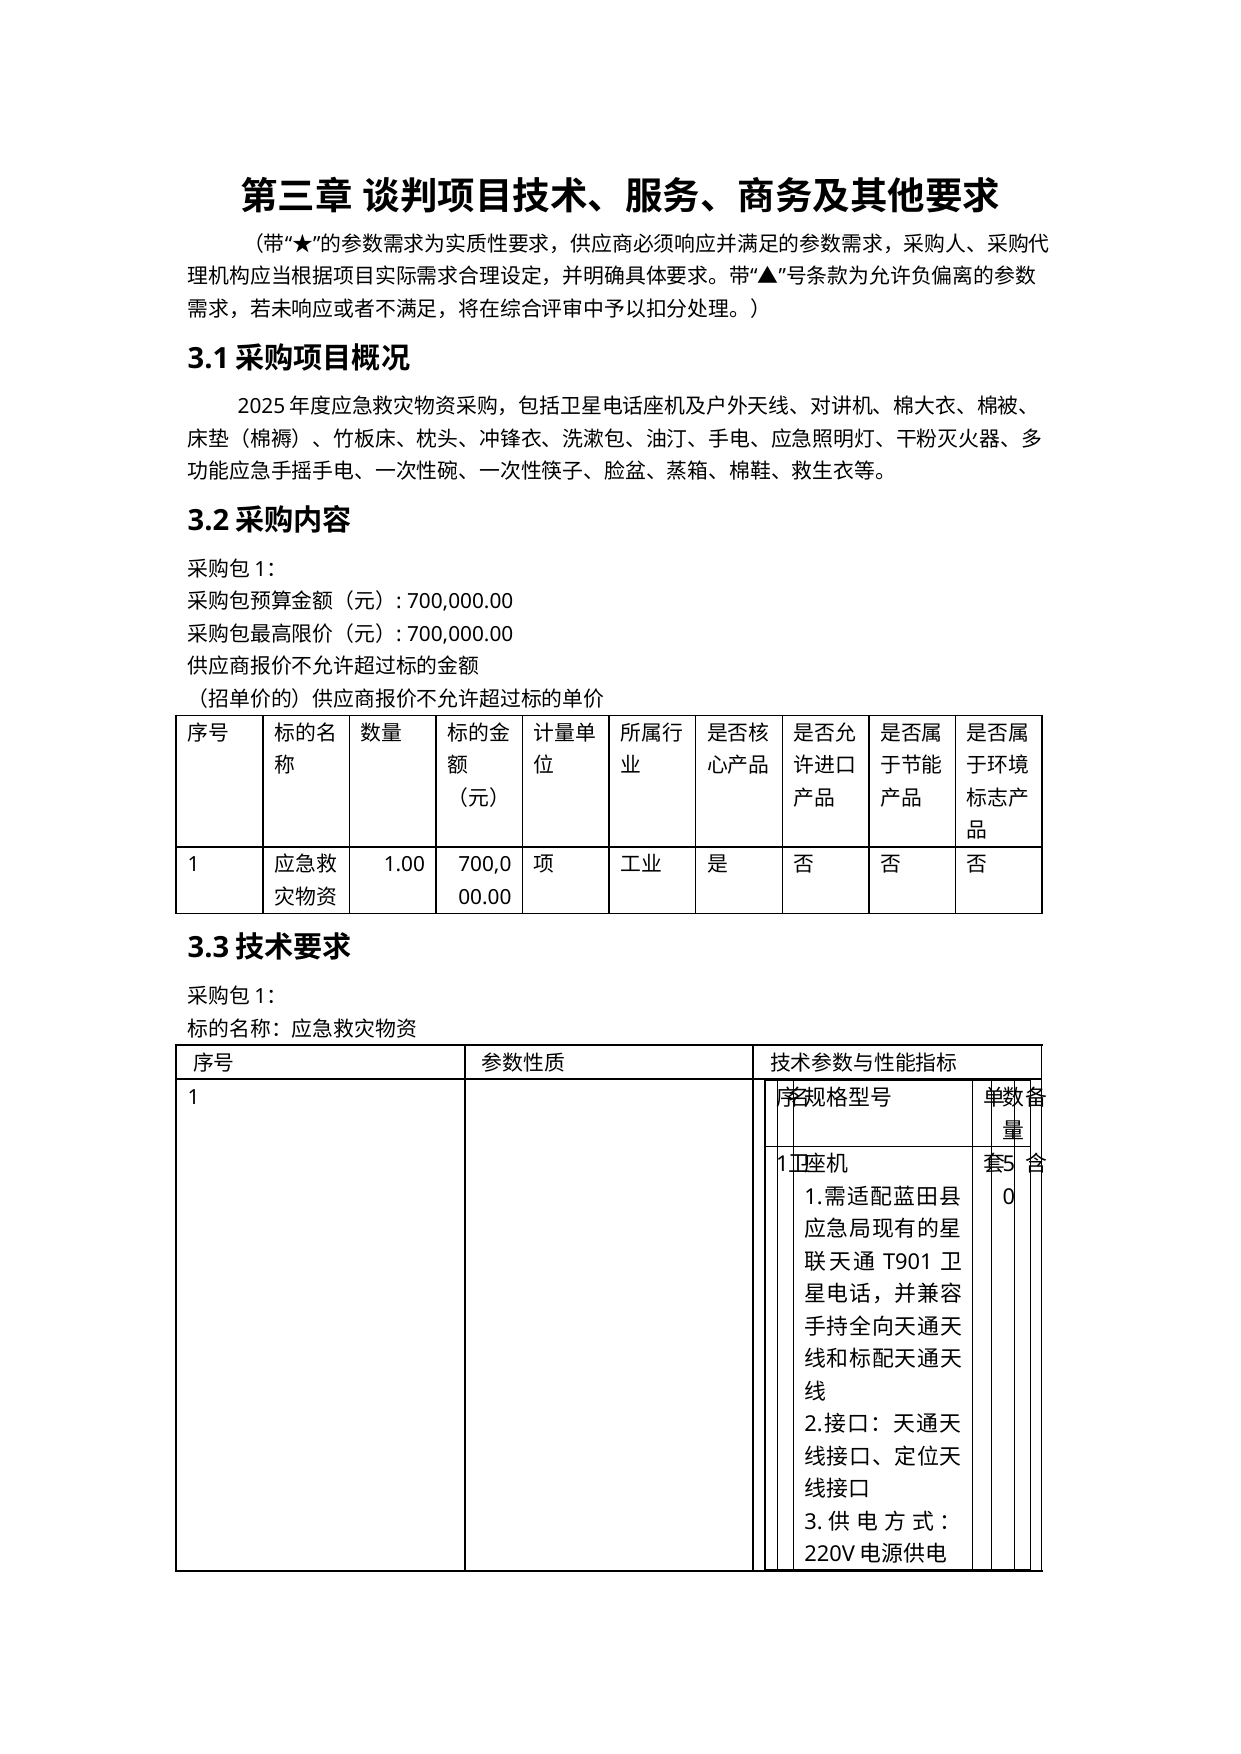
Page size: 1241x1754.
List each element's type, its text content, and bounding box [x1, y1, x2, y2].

table_header 标的金额 （元） [437, 716, 522, 846]
text 供应商报价不允许超过标的金额 [187, 649, 1053, 682]
table_header 是否属于节能产品 [870, 716, 955, 846]
table_cell 否 [956, 848, 1041, 913]
table_cell [766, 1147, 777, 1569]
table_cell [794, 1081, 972, 1146]
table_cell [1015, 1081, 1030, 1146]
table_header 是否属于环境标志产品 [956, 716, 1041, 846]
table_cell [778, 1081, 793, 1099]
text 2025年度应急救灾物资采购，包括卫星电话座机及户外天线、对讲机、棉大衣、棉被、床垫（棉褥）、竹板床、枕头、冲锋衣、洗漱包、油汀、手电、应急照明灯、干粉灭火器、多功能应急手摇手电、一次性碗、一次性筷子、脸盆、蒸箱、棉鞋、救生衣等。 [187, 389, 1053, 487]
table_cell [794, 1147, 972, 1569]
table_header 技术参数与性能指标 [754, 1046, 1041, 1078]
table_header 序号 [177, 716, 262, 846]
table_cell 1.00 [350, 848, 435, 913]
table_cell 1 [177, 848, 262, 913]
table_cell [973, 1147, 991, 1569]
text 3.1采购项目概况 [187, 324, 1053, 389]
text 标的名称：应急救灾物资 [187, 1012, 1053, 1044]
table_cell [466, 1080, 752, 1570]
table_header 计量单位 [523, 716, 608, 846]
text 采购包最高限价（元）: 700,000.00 [187, 617, 1053, 649]
table_header 数量 [350, 716, 435, 846]
text 3.2采购内容 [187, 487, 1053, 552]
text 第三章 谈判项目技术、服务、商务及其他要求 [187, 162, 1053, 227]
text （带“★”的参数需求为实质性要求，供应商必须响应并满足的参数需求，采购人、采购代理机构应当根据项目实际需求合理设定，并明确具体要求。带“▲”号条款为允许负偏离的参数需求，若未响应或者不满足，将在综合评审中予以扣分处理。） [187, 227, 1053, 324]
table_cell 700,000.00 [437, 848, 522, 913]
table_cell [1031, 1080, 1041, 1089]
table_cell 项 [523, 848, 608, 913]
text 3.3技术要求 [187, 914, 1053, 979]
table_cell [778, 1147, 793, 1569]
table_cell [778, 1091, 793, 1146]
table_cell 否 [870, 848, 955, 913]
table_header 序号 [177, 1046, 464, 1078]
table_cell 是 [696, 848, 782, 913]
table_header 参数性质 [466, 1046, 752, 1078]
table_header 所属行业 [610, 716, 695, 846]
table_cell 应急救灾物资 [264, 848, 349, 913]
table_cell [766, 1081, 777, 1146]
table_header 是否核心产品 [696, 716, 782, 846]
table_cell [1015, 1147, 1030, 1569]
table_cell [1031, 1172, 1041, 1570]
table_cell 否 [783, 848, 868, 913]
table_cell [992, 1081, 1014, 1146]
table_cell 1 [177, 1080, 464, 1570]
table_cell [992, 1147, 1014, 1569]
text （招单价的）供应商报价不允许超过标的单价 [187, 682, 1053, 714]
text 采购包1： [187, 979, 1053, 1012]
table_header 是否允许进口产品 [783, 716, 868, 846]
text 采购包1： [187, 552, 1053, 584]
table_cell 工业 [610, 848, 695, 913]
table_header 标的名称 [264, 716, 349, 846]
table_cell [1031, 1106, 1041, 1157]
table_cell [754, 1080, 764, 1570]
text 采购包预算金额（元）: 700,000.00 [187, 584, 1053, 617]
table_cell [973, 1081, 991, 1146]
